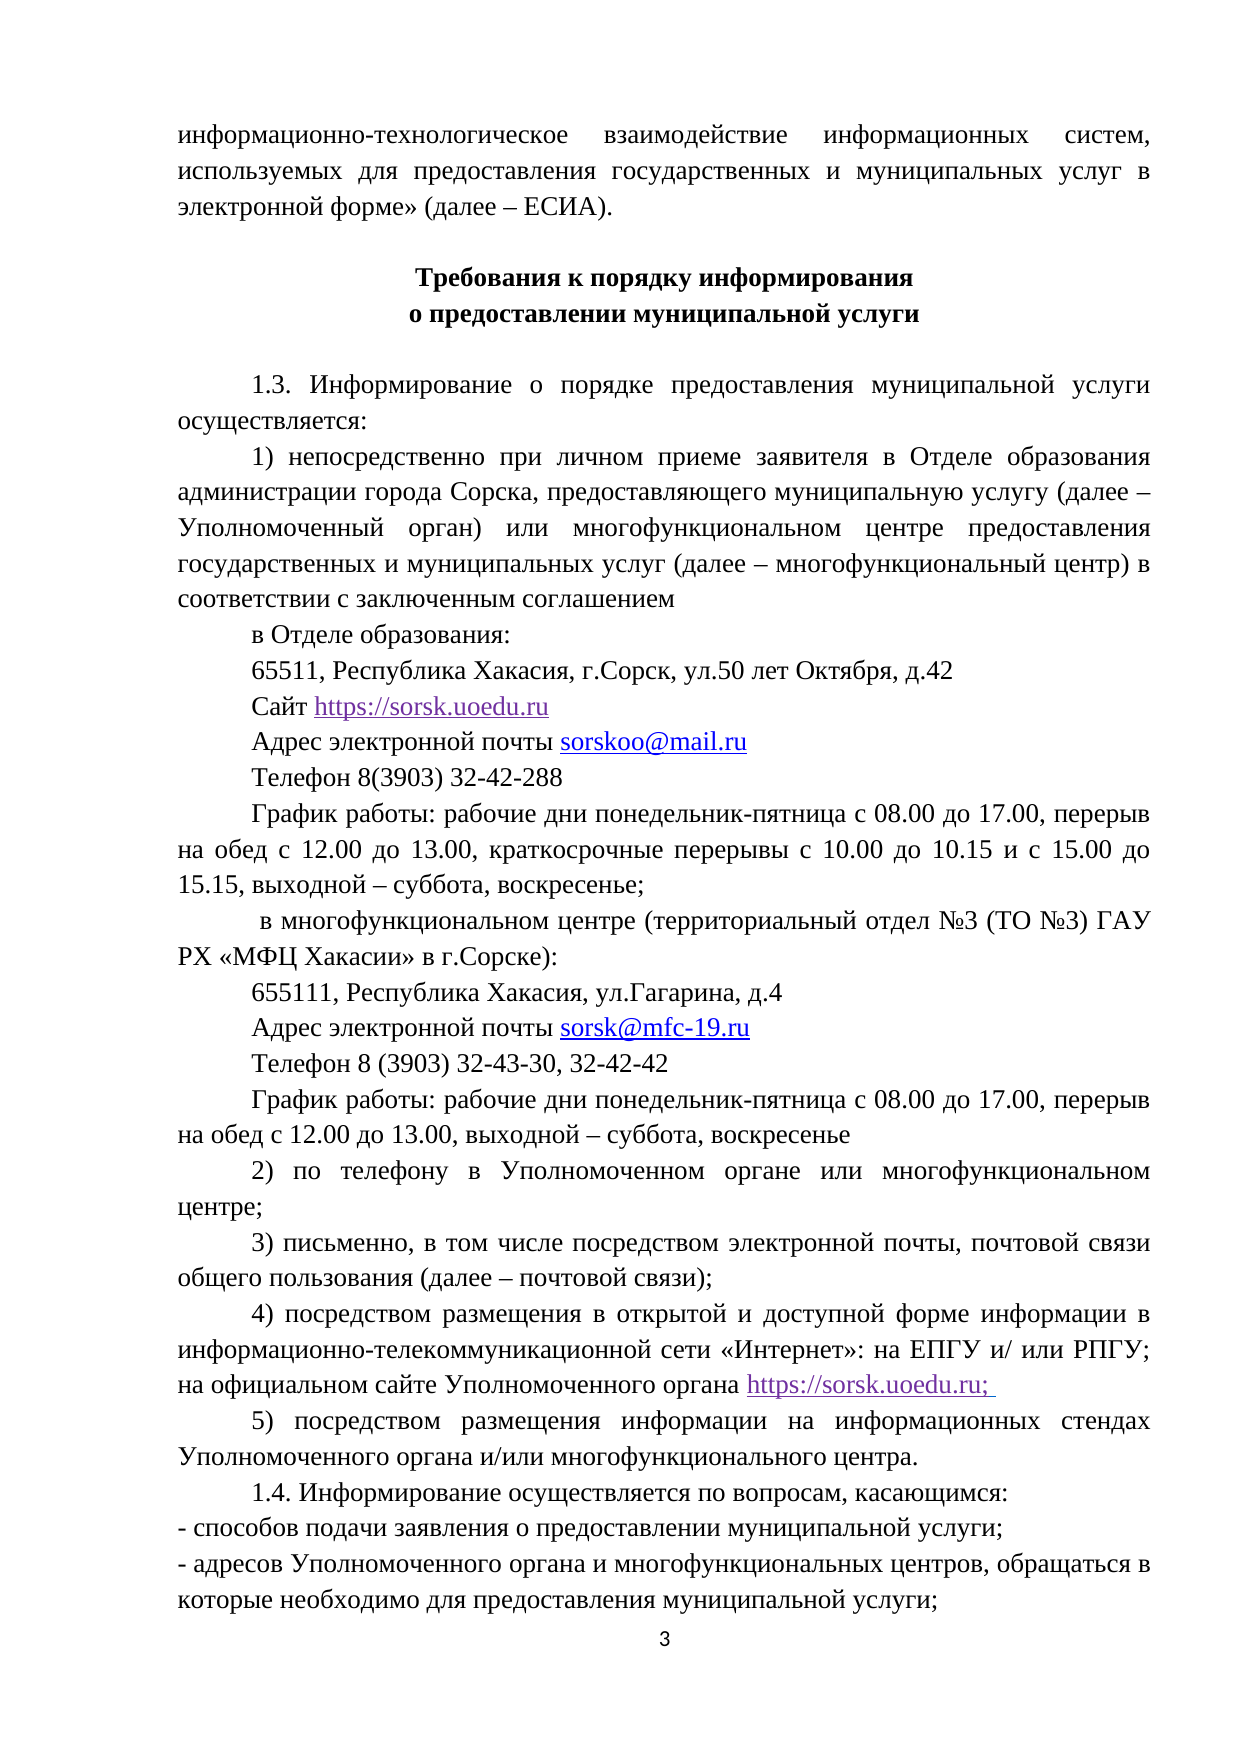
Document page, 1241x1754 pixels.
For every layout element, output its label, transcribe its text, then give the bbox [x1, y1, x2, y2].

text в многофункциональном центре (территориальный отдел №3 (ТО №3) ГАУ РХ «МФЦ Хакасии» в г.Сорске): [177, 904, 1152, 971]
text - адресов Уполномоченного органа и многофункциональных центров, обращаться в которые необходимо для предоставления муниципальной услуги; [177, 1547, 1152, 1614]
text в Отделе образования: [177, 618, 1152, 649]
text 655111, Республика Хакасия, ул.Гагарина, д.4 [177, 976, 1152, 1007]
text 1.3. Информирование о порядке предоставления муниципальной услуги осуществляется: [177, 368, 1152, 435]
text 1) непосредственно при личном приеме заявителя в Отделе образования администрации города Сорска, предоставляющего муниципальную услугу (далее – Уполномоченный орган) или многофункциональном центре предоставления государственных и муниципальных услуг (далее – многофункциональный центр) в соответствии с заключенным соглашением [177, 440, 1152, 614]
text 2) по телефону в Уполномоченном органе или многофункциональном центре; [177, 1154, 1152, 1221]
text График работы: рабочие дни понедельник-пятница с 08.00 до 17.00, перерыв на обед с 12.00 до 13.00, краткосрочные перерывы с 10.00 до 10.15 и с 15.00 до 15.15, выходной – суббота, воскресенье; [177, 797, 1152, 899]
text Адрес электронной почты sorsk@mfc-19.ru [177, 1011, 1152, 1042]
text Телефон 8 (3903) 32-43-30, 32-42-42 [177, 1047, 1152, 1078]
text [177, 118, 1152, 221]
text о предоставлении муниципальной услуги [177, 297, 1152, 328]
text Требования к порядку информирования [177, 261, 1152, 292]
text 5) посредством размещения информации на информационных стендах Уполномоченного органа и/или многофункционального центра. [177, 1404, 1152, 1471]
text 3) письменно, в том числе посредством электронной почты, почтовой связи общего пользования (далее – почтовой связи); [177, 1226, 1152, 1293]
text График работы: рабочие дни понедельник-пятница с 08.00 до 17.00, перерыв на обед с 12.00 до 13.00, выходной – суббота, воскресенье [177, 1083, 1152, 1150]
text Адрес электронной почты sorskoo@mail.ru [177, 726, 1152, 757]
text 65511, Республика Хакасия, г.Сорск, ул.50 лет Октября, д.42 [177, 654, 1152, 685]
text - способов подачи заявления о предоставлении муниципальной услуги; [177, 1512, 1152, 1543]
text Сайт https://sorsk.uoedu.ru [177, 690, 1152, 721]
text 4) посредством размещения в открытой и доступной форме информации в информационно-телекоммуникационной сети «Интернет»: на ЕПГУ и/ или РПГУ; на официальном сайте Уполномоченного органа https://sorsk.uoedu.ru; [177, 1297, 1152, 1400]
text Телефон 8(3903) 32-42-288 [177, 761, 1152, 792]
text 1.4. Информирование осуществляется по вопросам, касающимся: [177, 1476, 1152, 1507]
